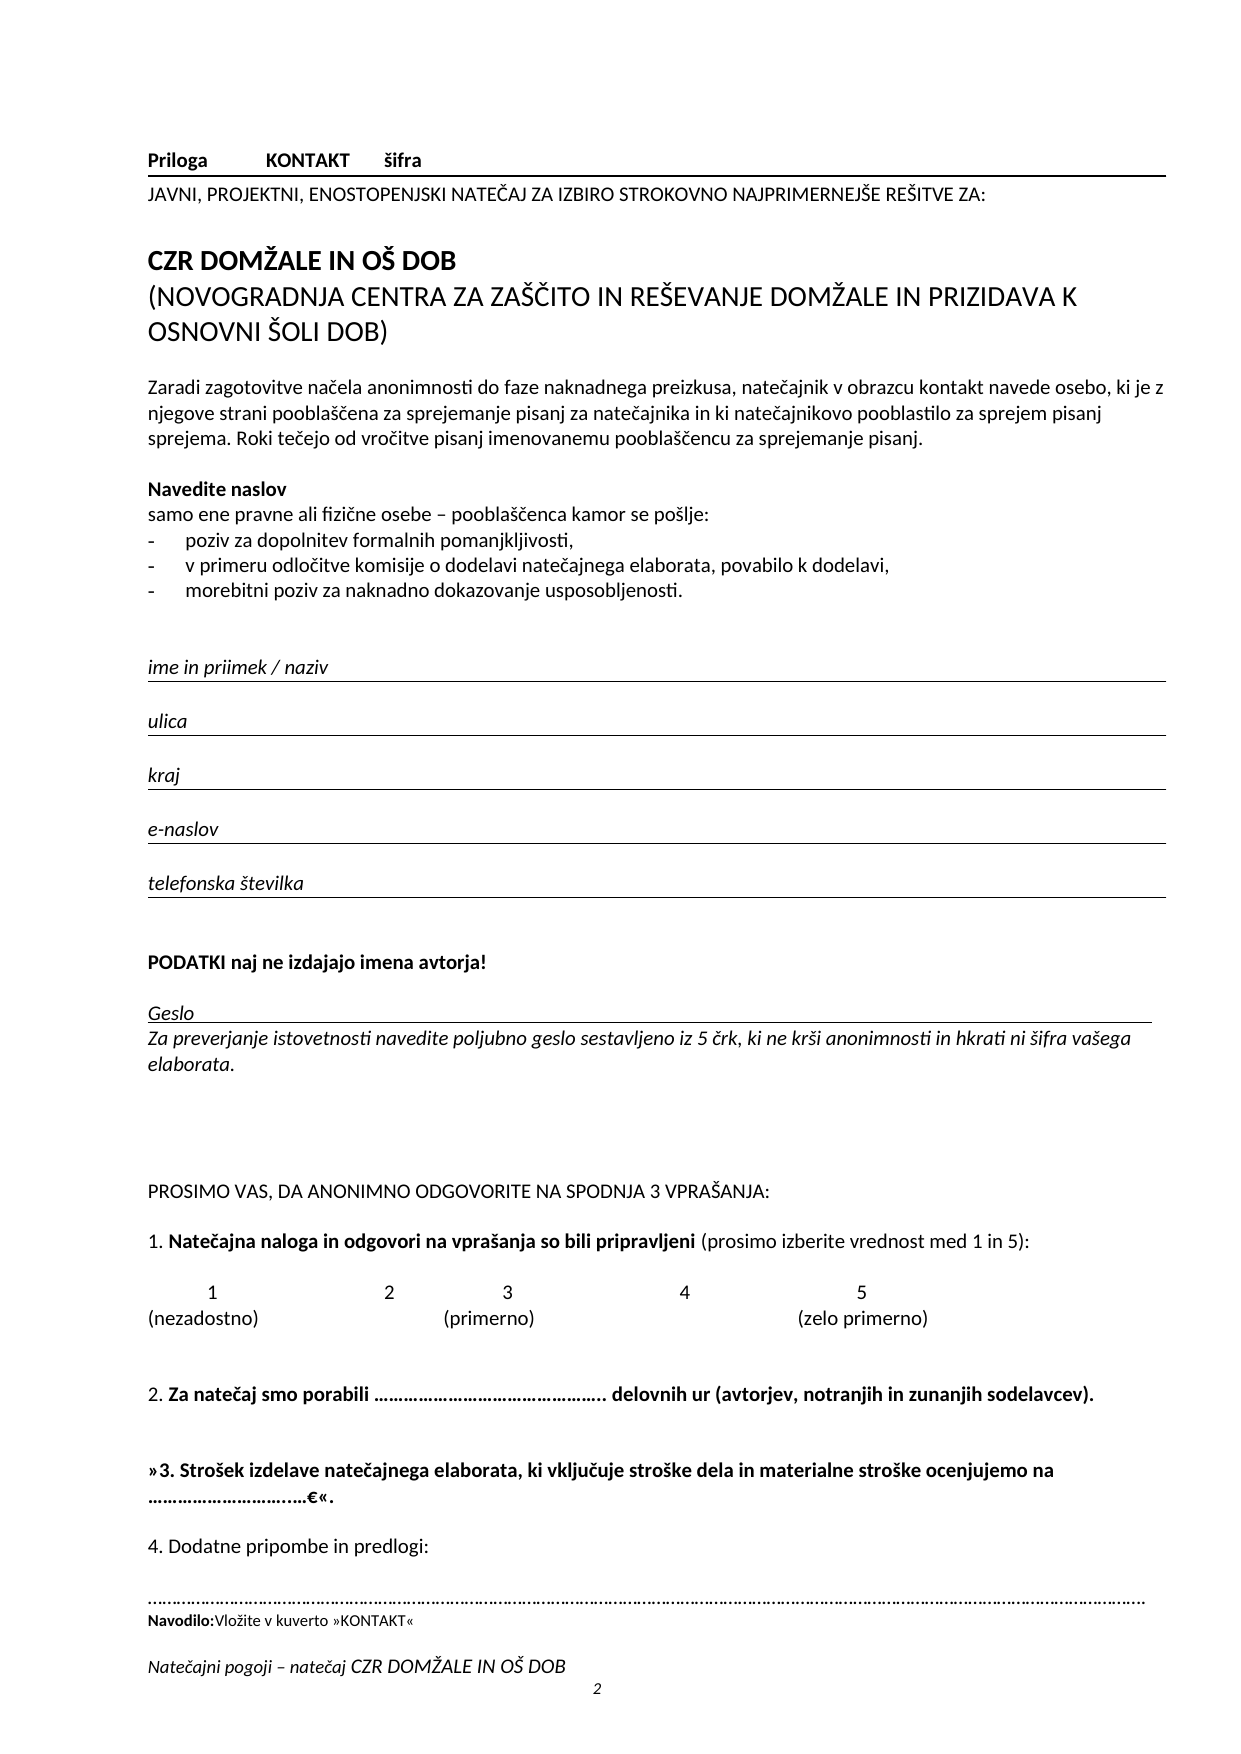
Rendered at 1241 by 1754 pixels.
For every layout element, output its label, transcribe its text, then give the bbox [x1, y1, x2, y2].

text Navodilo:Vložite v kuverto »KONTAKT« [148, 1610, 1166, 1630]
text e-naslov [148, 816, 1166, 843]
list morebitni poziv za naknadno dokazovanje usposobljenosti. [148, 578, 1166, 603]
text Priloga KONTAKT šifra [148, 148, 1166, 175]
text kraj [148, 762, 1166, 789]
list v primeru odločitve komisije o dodelavi natečajnega elaborata, povabilo k dodelavi, [148, 552, 1166, 578]
list poziv za dopolnitev formalnih pomanjkljivosti, [148, 527, 1166, 552]
text CZR DOMŽALE IN OŠ DOB [148, 242, 1166, 278]
text 1. Natečajna naloga in odgovori na vprašanja so bili pripravljeni (prosimo izberite vrednost med 1 in 5): [148, 1229, 1166, 1254]
text 2. Za natečaj smo porabili ……………………………………….. delovnih ur (avtorjev, notranjih in zunanjih sodelavcev). [148, 1381, 1166, 1407]
text ulica [148, 708, 1166, 735]
text 4. Dodatne pripombe in predlogi: [148, 1534, 1166, 1559]
text Prosimo vas, da anonimno odgovorite na spodnja 3 vprašanja: [148, 1178, 1166, 1203]
text Geslo [148, 1000, 1166, 1025]
text (nezadostno) (primerno) (zelo primerno) [148, 1305, 1166, 1330]
text PODATKI naj ne izdajajo imena avtorja! [148, 949, 1166, 974]
text ………………………………………………………………………………………………………………………………………………………………………………………. [148, 1584, 1166, 1610]
text Zaradi zagotovitve načela anonimnosti do faze naknadnega preizkusa, natečajnik v obrazcu kontakt navede osebo, ki je z njegove strani pooblaščena za sprejemanje pisanj za natečajnika in ki natečajnikovo pooblastilo za sprejem pisanj sprejema. Roki tečejo od vročitve pisanj imenovanemu pooblaščencu za sprejemanje pisanj. [148, 374, 1166, 451]
text Za preverjanje istovetnosti navedite poljubno geslo sestavljeno iz 5 črk, ki ne krši anonimnosti in hkrati ni šifra vašega elaborata. [148, 1025, 1166, 1076]
text 1 2 3 4 5 [148, 1279, 1166, 1305]
text telefonska številka [148, 870, 1166, 897]
text JAVNI, PROJEKTNI, ENOSTOPENJSKI NATEČAJ ZA IZBIRO STROKOVNO NAJPRIMERNEJŠE REŠITVE ZA: [148, 181, 1166, 206]
text samo ene pravne ali fizične osebe – pooblaščenca kamor se pošlje: [148, 501, 1166, 527]
text (NOVOGRADNJA CENTRA ZA ZAŠČITO IN REŠEVANJE DOMŽALE IN PRIZIDAVA K OSNOVNI ŠOLI DOB) [148, 278, 1166, 349]
text Navedite naslov [148, 476, 1166, 501]
text »3. Strošek izdelave natečajnega elaborata, ki vključuje stroške dela in materialne stroške ocenjujemo na ………………………..…€«. [148, 1457, 1166, 1508]
text ime in priimek / naziv [148, 654, 1166, 681]
